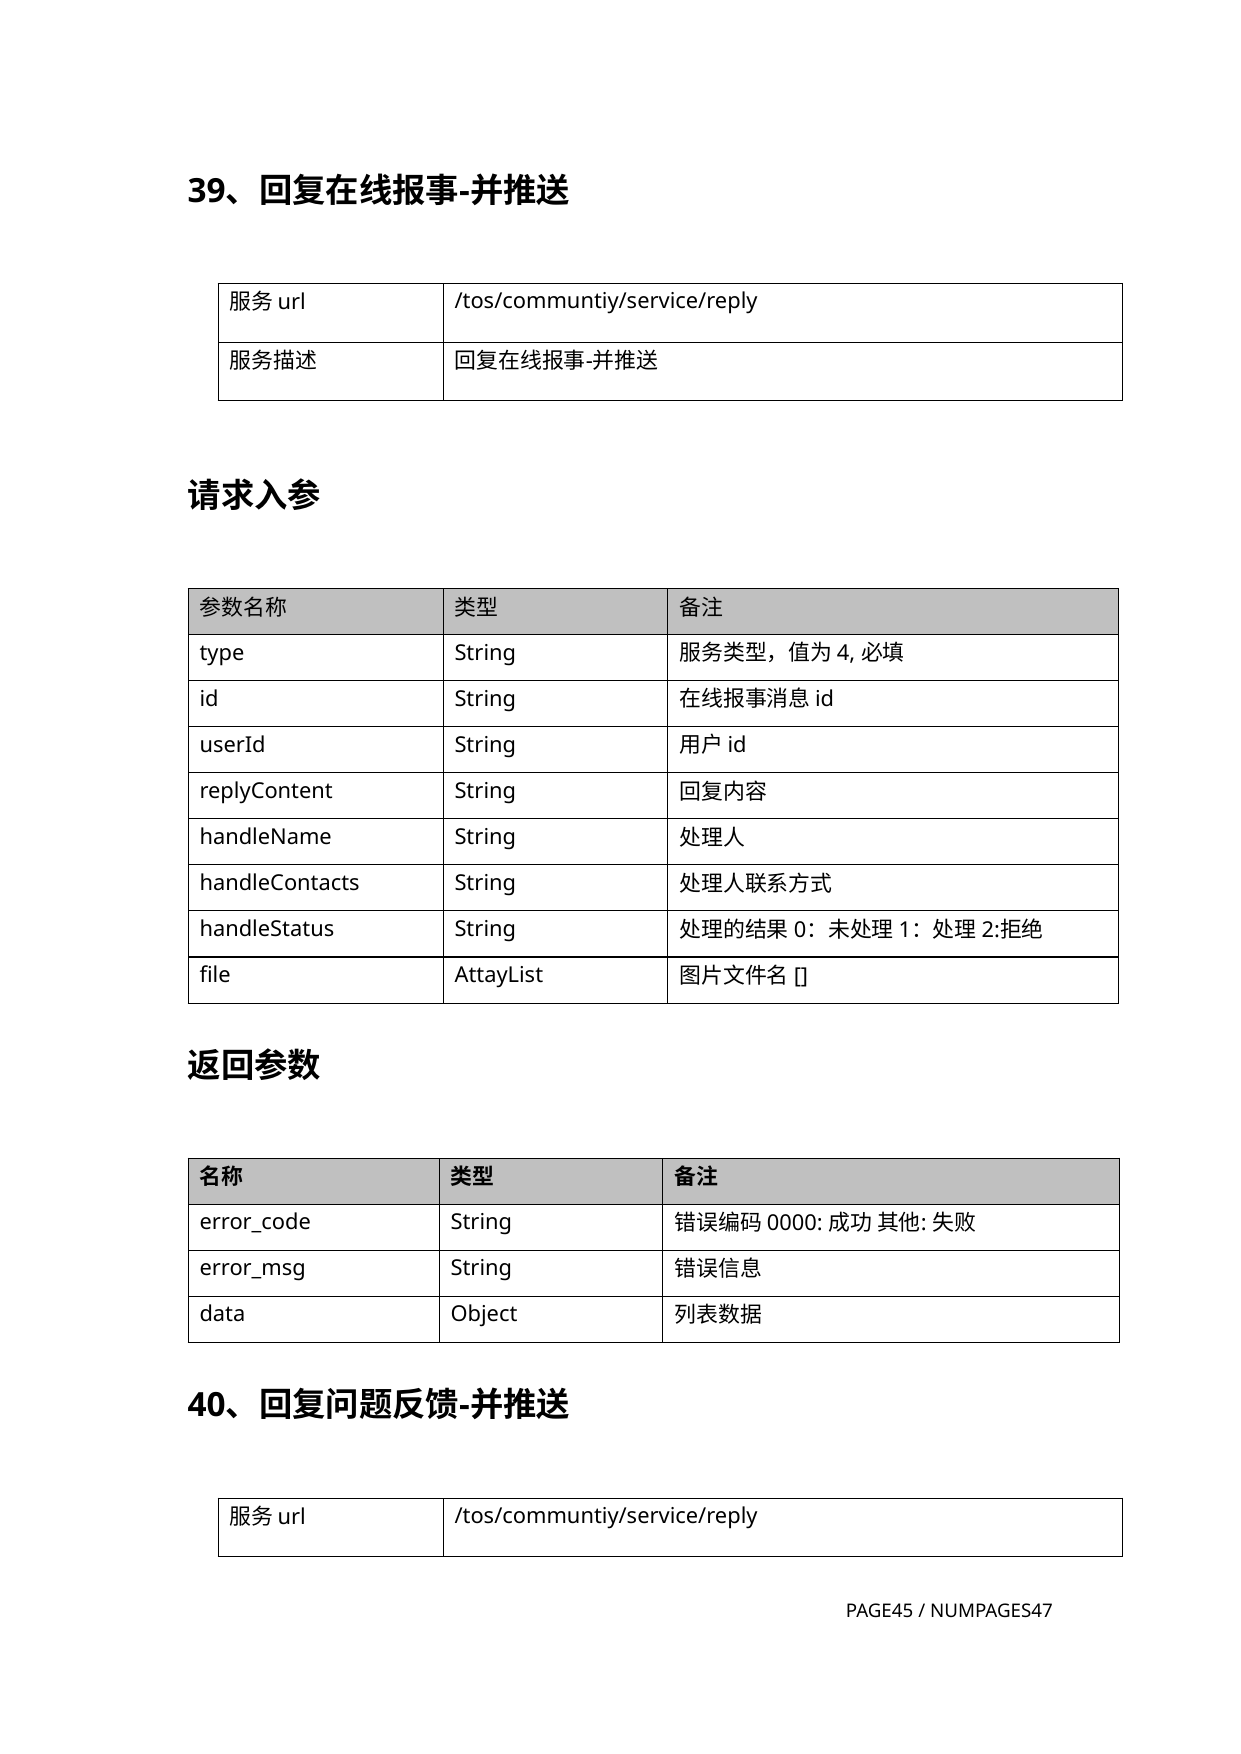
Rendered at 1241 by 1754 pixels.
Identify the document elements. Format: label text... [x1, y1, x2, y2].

table_cell handleContacts [189, 865, 443, 910]
table_cell error_msg [189, 1251, 439, 1296]
table_header 备注 [663, 1159, 1119, 1204]
table_cell 回复在线报事-并推送 [444, 343, 1122, 400]
table_cell String [444, 727, 667, 772]
table_cell 处理人 [668, 819, 1118, 864]
subtitle 39、回复在线报事-并推送 [187, 156, 1053, 221]
table_cell type [189, 635, 443, 680]
table_cell 服务类型，值为4, 必填 [668, 635, 1118, 680]
table_cell 回复内容 [668, 773, 1118, 818]
table_cell 错误信息 [663, 1251, 1119, 1296]
table_cell String [444, 819, 667, 864]
table_header /tos/communtiy/service/reply [444, 1499, 1122, 1556]
table_cell String [440, 1251, 662, 1296]
table_header 备注 [668, 589, 1118, 634]
table_cell file [189, 958, 443, 1002]
table_cell 列表数据 [663, 1297, 1119, 1342]
table_cell replyContent [189, 773, 443, 818]
table_cell 服务描述 [219, 343, 443, 400]
table_cell 错误编码 0000: 成功 其他: 失败 [663, 1205, 1119, 1250]
subtitle 请求入参 [187, 461, 1053, 526]
table_cell handleStatus [189, 911, 443, 956]
table_cell 图片文件名 [] [668, 958, 1118, 1002]
table_cell AttayList [444, 958, 667, 1002]
subtitle 40、回复问题反馈-并推送 [187, 1370, 1053, 1435]
table_header 参数名称 [189, 589, 443, 634]
table_header /tos/communtiy/service/reply [444, 284, 1122, 342]
table_cell id [189, 681, 443, 726]
table_cell Object [440, 1297, 662, 1342]
table_cell String [444, 911, 667, 956]
table_header 服务url [219, 284, 443, 342]
table_header 类型 [440, 1159, 662, 1204]
table_cell 处理人联系方式 [668, 865, 1118, 910]
table_cell String [444, 773, 667, 818]
table_cell userId [189, 727, 443, 772]
table_cell 在线报事消息id [668, 681, 1118, 726]
table_cell 用户id [668, 727, 1118, 772]
table_cell String [440, 1205, 662, 1250]
table_cell handleName [189, 819, 443, 864]
table_cell String [444, 681, 667, 726]
table_cell 处理的结果 0：未处理 1：处理 2:拒绝 [668, 911, 1118, 956]
table_header 类型 [444, 589, 667, 634]
table_cell String [444, 865, 667, 910]
subtitle 返回参数 [187, 1031, 1053, 1096]
table_header 服务url [219, 1499, 443, 1556]
table_cell error_code [189, 1205, 439, 1250]
table_cell String [444, 635, 667, 680]
table_header 名称 [189, 1159, 439, 1204]
table_cell data [189, 1297, 439, 1342]
